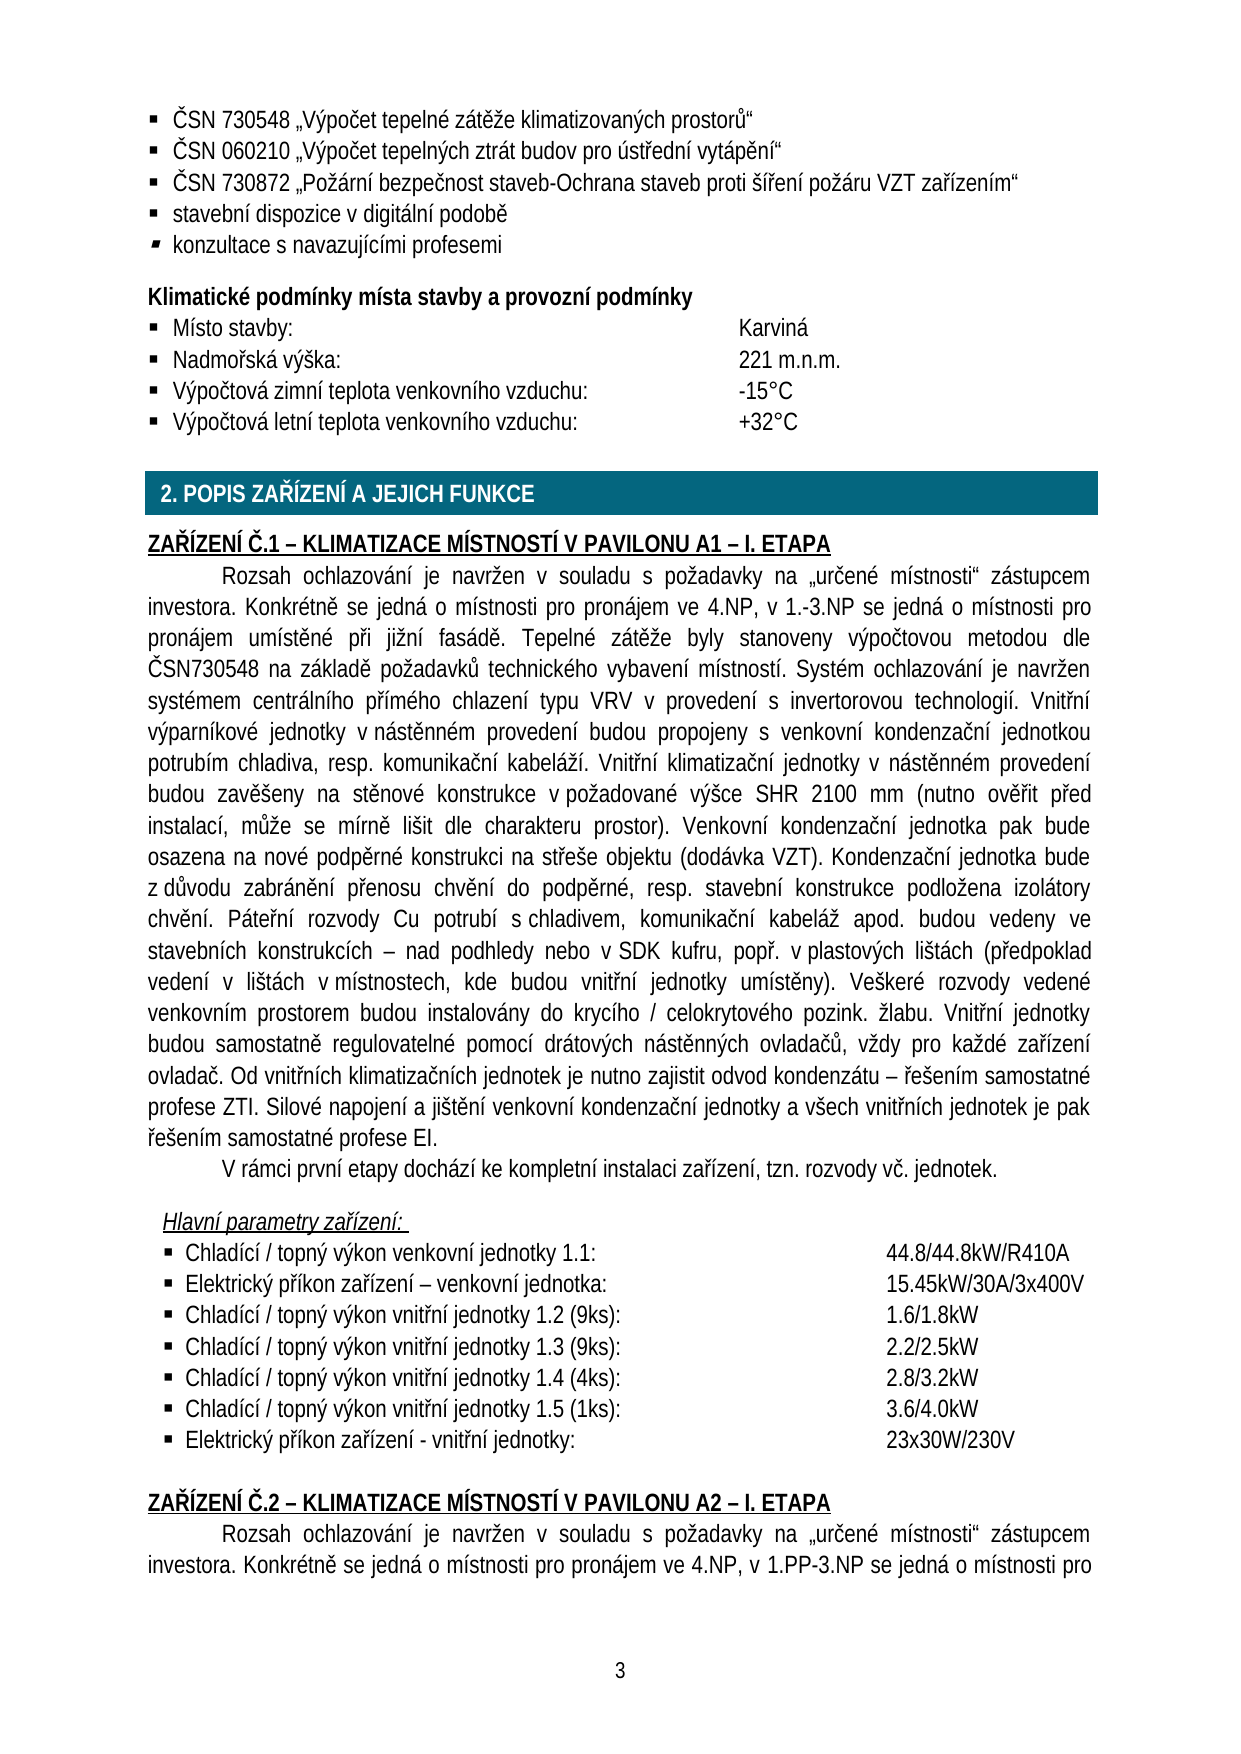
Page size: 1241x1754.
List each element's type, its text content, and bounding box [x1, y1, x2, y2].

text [148, 1517, 1092, 1580]
list stavební dispozice v digitální podobě [148, 197, 1092, 228]
list Elektrický příkon zařízení – venkovní jednotka: 15.45kW/30A/3x400V [148, 1267, 1092, 1299]
text ZAŘÍZENÍ Č.2 – KLIMATIZACE MÍSTNOSTÍ V PAVILONU A2 – I. ETAPA [148, 1486, 1092, 1517]
list ČSN 730548 „Výpočet tepelné zátěže klimatizovaných prostorů“ [148, 103, 1092, 135]
text Rozsah ochlazování je navržen v souladu s požadavky na „určené místnosti“ zástupcem investora. Konkrétně se jedná o místnosti pro pronájem ve 4.NP, v 1.-3.NP se jedná o místnosti pro pronájem umístěné při jižní fasádě. Tepelné zátěže byly stanoveny výpočtovou metodou dle ČSN730548 na základě požadavků technického vybavení místností. Systém ochlazování je navržen systémem centrálního přímého chlazení typu VRV v provedení s invertorovou technologií. Vnitřní výparníkové jednotky v nástěnném provedení budou propojeny s venkovní kondenzační jednotkou potrubím chladiva, resp. komunikační kabeláží. Vnitřní klimatizační jednotky v nástěnném provedení budou zavěšeny na stěnové konstrukce v požadované výšce SHR 2100 mm (nutno ověřit před instalací, může se mírně lišit dle charakteru prostor). Venkovní kondenzační jednotka pak bude osazena na nové podpěrné konstrukci na střeše objektu (dodávka VZT). Kondenzační jednotka bude z důvodu zabránění přenosu chvění do podpěrné, resp. stavební konstrukce podložena izolátory chvění. Páteřní rozvody Cu potrubí s chladivem, komunikační kabeláž apod. budou vedeny ve stavebních konstrukcích – nad podhledy nebo v SDK kufru, popř. v plastových lištách (předpoklad vedení v lištách v místnostech, kde budou vnitřní jednotky umístěny). Veškeré rozvody vedené venkovním prostorem budou instalovány do krycího / celokrytového pozink. žlabu. Vnitřní jednotky budou samostatně regulovatelné pomocí drátových nástěnných ovladačů, vždy pro každé zařízení ovladač. Od vnitřních klimatizačních jednotek je nutno zajistit odvod kondenzátu – řešením samostatné profese ZTI. Silové napojení a jištění venkovní kondenzační jednotky a všech vnitřních jednotek je pak řešením samostatné profese EI. [148, 559, 1092, 1153]
list Nadmořská výška: 221 m.n.m. [148, 343, 1092, 374]
list Výpočtová letní teplota venkovního vzduchu: +32°C [148, 406, 1092, 437]
text V rámci první etapy dochází ke kompletní instalaci zařízení, tzn. rozvody vč. jednotek. [148, 1153, 1092, 1184]
list Místo stavby: Karviná [148, 312, 1092, 343]
text ZAŘÍZENÍ Č.1 – KLIMATIZACE MÍSTNOSTÍ V PAVILONU A1 – I. ETAPA [148, 528, 1092, 559]
list Chladící / topný výkon vnitřní jednotky 1.4 (4ks): 2.8/3.2kW [148, 1361, 1092, 1392]
text Hlavní parametry zařízení: [148, 1205, 1092, 1236]
list ČSN 060210 „Výpočet tepelných ztrát budov pro ústřední vytápění“ [148, 135, 1092, 166]
list Chladící / topný výkon venkovní jednotky 1.1: 44.8/44.8kW/R410A [148, 1236, 1092, 1267]
list Elektrický příkon zařízení - vnitřní jednotky: 23x30W/230V [148, 1424, 1092, 1455]
list Chladící / topný výkon vnitřní jednotky 1.3 (9ks): 2.2/2.5kW [148, 1330, 1092, 1361]
list Výpočtová zimní teplota venkovního vzduchu: -15°C [148, 374, 1092, 406]
list ČSN 730872 „Požární bezpečnost staveb-Ochrana staveb proti šíření požáru VZT zařízením“ [148, 166, 1092, 197]
text Klimatické podmínky místa stavby a provozní podmínky [148, 281, 1092, 312]
list konzultace s navazujícími profesemi [148, 228, 1092, 260]
list Chladící / topný výkon vnitřní jednotky 1.2 (9ks): 1.6/1.8kW [148, 1299, 1092, 1330]
list Chladící / topný výkon vnitřní jednotky 1.5 (1ks): 3.6/4.0kW [148, 1392, 1092, 1424]
